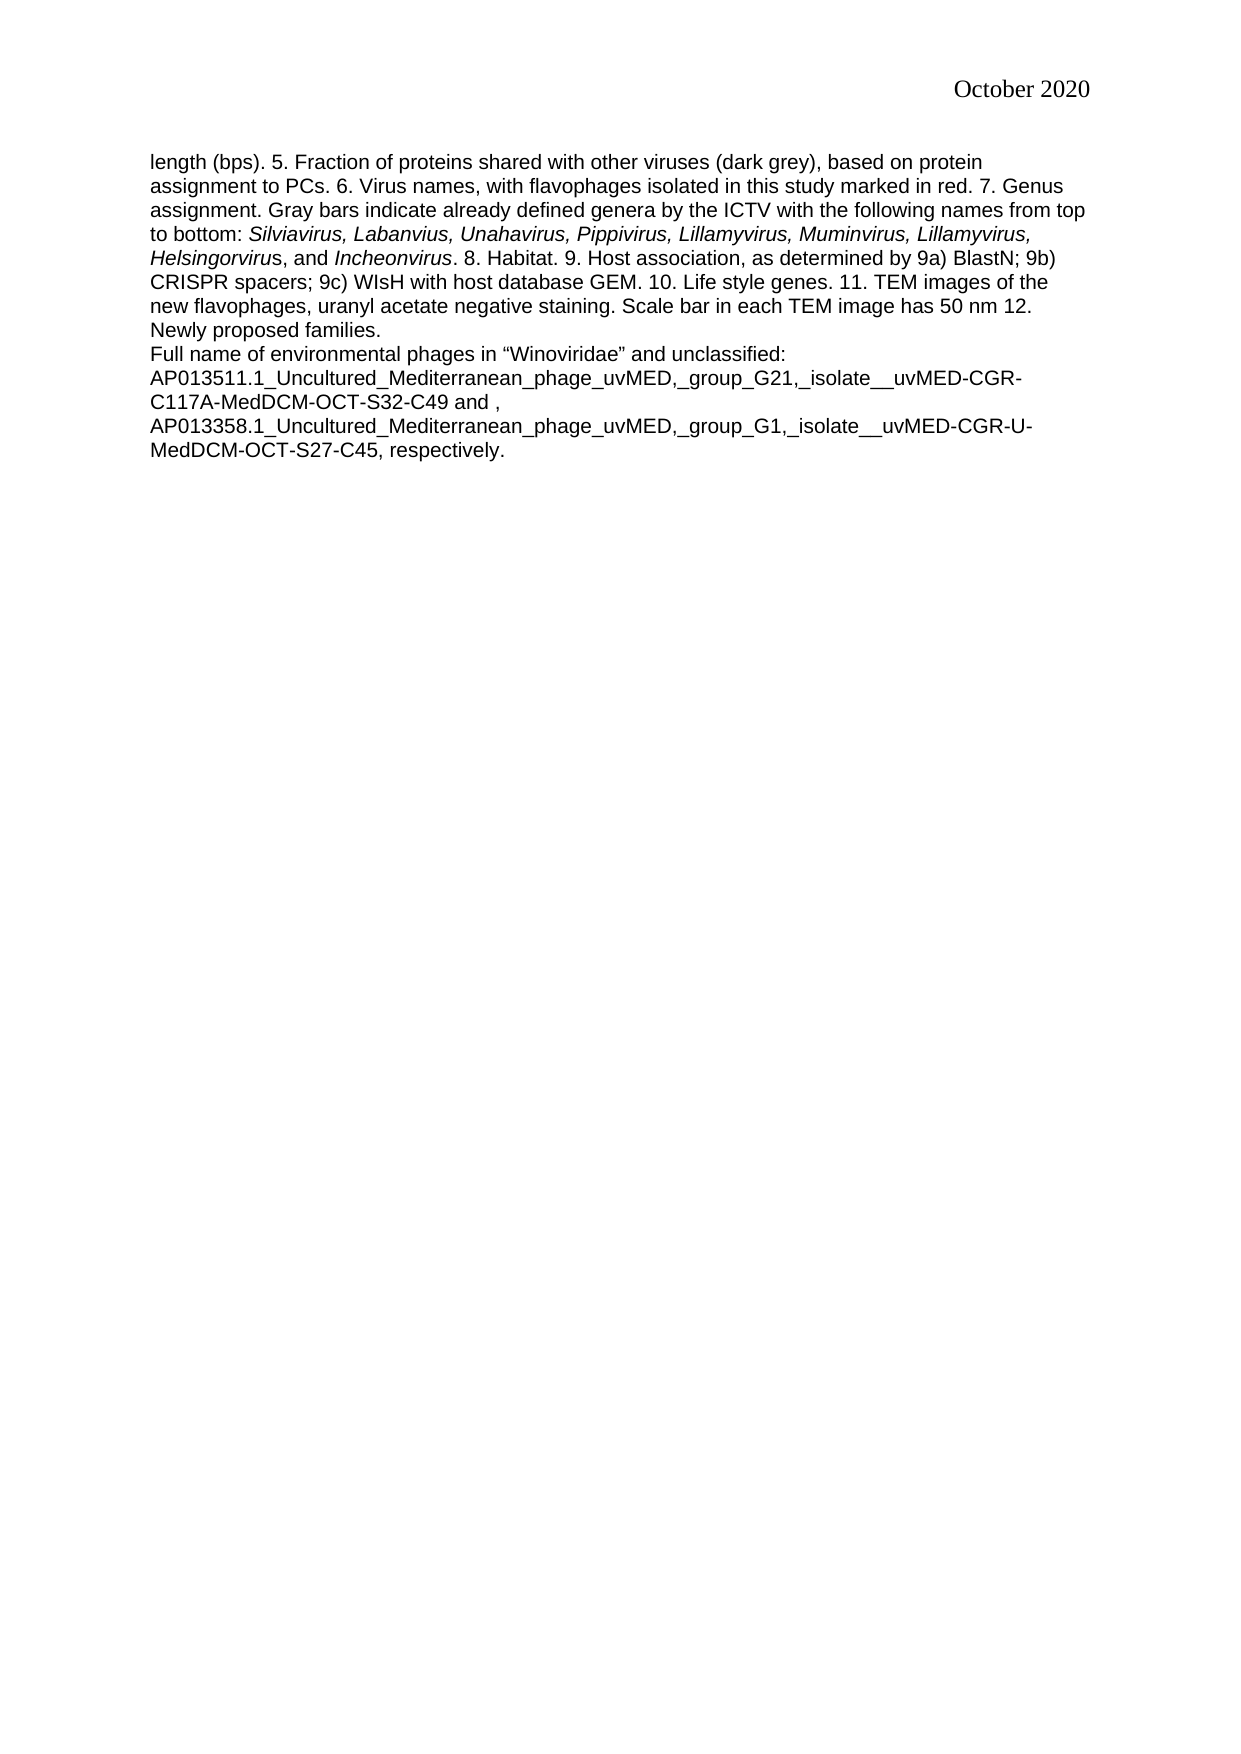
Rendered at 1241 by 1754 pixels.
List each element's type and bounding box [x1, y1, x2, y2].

text [150, 150, 1090, 461]
